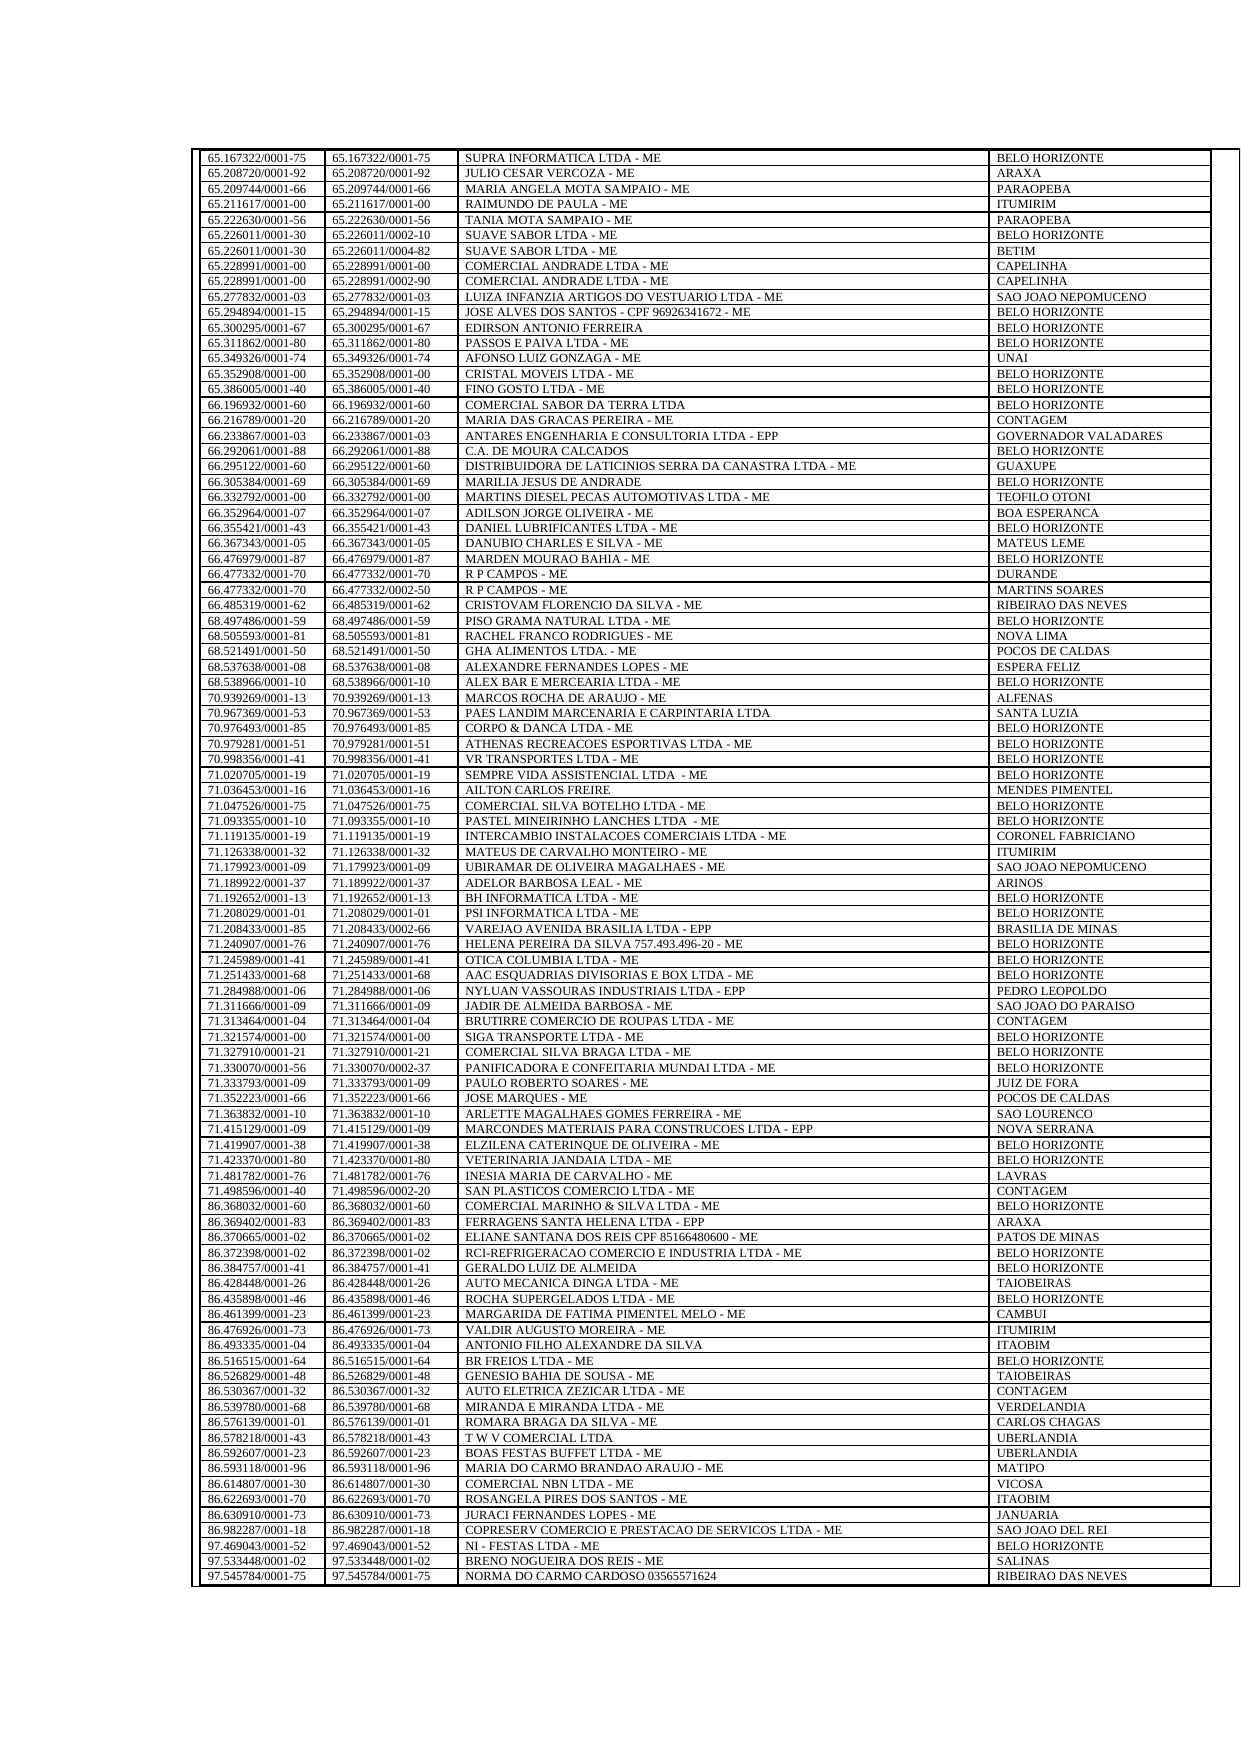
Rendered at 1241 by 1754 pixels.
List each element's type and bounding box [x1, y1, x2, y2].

table_cell [201, 320, 324, 335]
table_cell [990, 552, 1210, 566]
table_cell [459, 814, 988, 828]
table_cell [990, 228, 1210, 242]
table_cell [326, 490, 457, 504]
table_cell [201, 1276, 324, 1291]
table_cell [990, 845, 1210, 859]
table_cell [990, 413, 1210, 427]
table_cell [326, 814, 457, 828]
table_cell [990, 721, 1210, 736]
table_cell [326, 228, 457, 242]
table_cell [201, 1384, 324, 1399]
table_cell [459, 1569, 988, 1584]
table_cell [990, 182, 1210, 196]
table_cell [201, 1199, 324, 1214]
table_cell [326, 428, 457, 443]
table_cell [459, 937, 988, 951]
table_cell [326, 891, 457, 905]
table_cell [201, 1184, 324, 1198]
table_cell [201, 1122, 324, 1136]
table_cell [201, 1554, 324, 1568]
table_cell [990, 1215, 1210, 1229]
table_cell [459, 1461, 988, 1476]
table_cell [459, 1400, 988, 1414]
table_cell [459, 259, 988, 273]
table_cell [459, 999, 988, 1013]
table_cell [459, 752, 988, 766]
table_cell [201, 1107, 324, 1121]
table_cell [201, 690, 324, 705]
table_cell [459, 768, 988, 782]
table_cell [459, 875, 988, 890]
table_cell [326, 690, 457, 705]
table_cell [459, 413, 988, 427]
table_cell [990, 398, 1210, 412]
table_cell [990, 490, 1210, 504]
table_cell [201, 1153, 324, 1167]
table_cell [990, 1353, 1210, 1368]
table_cell [326, 829, 457, 844]
table_cell [201, 798, 324, 813]
table_cell [201, 290, 324, 304]
table_cell [990, 906, 1210, 921]
table_cell [459, 1168, 988, 1183]
table_cell [326, 922, 457, 936]
table_cell [990, 1045, 1210, 1059]
table_cell [990, 367, 1210, 381]
table_cell [326, 1014, 457, 1029]
table_cell [201, 1292, 324, 1306]
table_cell [201, 1014, 324, 1029]
table_cell [326, 243, 457, 258]
table_cell [201, 968, 324, 982]
table_cell [201, 1492, 324, 1506]
table_cell [326, 937, 457, 951]
table_cell [990, 1076, 1210, 1090]
table_cell [326, 875, 457, 890]
table_cell [459, 783, 988, 797]
table_cell [326, 1230, 457, 1244]
table_cell [990, 1091, 1210, 1106]
table_cell [201, 1045, 324, 1059]
table_cell [326, 1461, 457, 1476]
table_cell [459, 1014, 988, 1029]
table_cell [201, 1060, 324, 1075]
table_cell [201, 1415, 324, 1429]
table_cell [326, 1261, 457, 1275]
table_cell [459, 490, 988, 504]
table_cell [459, 1122, 988, 1136]
table_cell [459, 598, 988, 612]
table_cell [326, 1338, 457, 1352]
table_cell [326, 444, 457, 458]
table_cell [201, 197, 324, 211]
table_cell [201, 1138, 324, 1152]
table_cell [201, 1307, 324, 1321]
table_cell [990, 567, 1210, 581]
table_cell [201, 475, 324, 489]
table_cell [459, 428, 988, 443]
table_cell [459, 922, 988, 936]
table_cell [459, 567, 988, 581]
table_cell [459, 151, 988, 165]
table_cell [990, 1430, 1210, 1445]
table_cell [201, 1245, 324, 1260]
table_cell [990, 1323, 1210, 1337]
table_cell [459, 521, 988, 535]
table_cell [459, 1076, 988, 1090]
table_cell [326, 382, 457, 396]
table_cell [1212, 150, 1239, 1586]
table_cell [326, 1168, 457, 1183]
table_cell [459, 629, 988, 643]
table_cell [326, 752, 457, 766]
table_cell [326, 336, 457, 350]
table_cell [990, 860, 1210, 874]
table_cell [990, 197, 1210, 211]
table_cell [459, 1323, 988, 1337]
table_cell [201, 459, 324, 474]
table_cell [326, 1307, 457, 1321]
table_cell [326, 968, 457, 982]
table_cell [201, 752, 324, 766]
table_cell [326, 505, 457, 520]
table_cell [459, 845, 988, 859]
table_cell [201, 875, 324, 890]
table_cell [201, 983, 324, 998]
table_cell [326, 706, 457, 720]
table_cell [201, 891, 324, 905]
table_cell [326, 320, 457, 335]
table_cell [459, 660, 988, 674]
table_cell [326, 197, 457, 211]
table_cell [326, 274, 457, 289]
table_cell [459, 829, 988, 844]
table_cell [459, 1245, 988, 1260]
table_cell [326, 1323, 457, 1337]
table_cell [990, 644, 1210, 659]
table_cell [326, 1122, 457, 1136]
table_cell [459, 583, 988, 597]
table_cell [990, 737, 1210, 751]
table_cell [201, 567, 324, 581]
table_cell [201, 1569, 324, 1584]
table_cell [459, 274, 988, 289]
table_cell [459, 1030, 988, 1044]
table_cell [326, 1569, 457, 1584]
table_cell [201, 1030, 324, 1044]
table_cell [201, 151, 324, 165]
table_cell [990, 290, 1210, 304]
table_cell [326, 953, 457, 967]
table_cell [201, 552, 324, 566]
table_cell [990, 598, 1210, 612]
table_cell [201, 1523, 324, 1537]
table_cell [990, 1492, 1210, 1506]
table_cell [326, 1138, 457, 1152]
table_cell [459, 505, 988, 520]
table_cell [201, 829, 324, 844]
table_cell [990, 336, 1210, 350]
table_cell [201, 845, 324, 859]
table_cell [459, 1430, 988, 1445]
table_cell [459, 1477, 988, 1491]
table_cell [201, 953, 324, 967]
table_cell [990, 1153, 1210, 1167]
table_cell [459, 1415, 988, 1429]
table_cell [326, 552, 457, 566]
table_cell [459, 213, 988, 227]
table_cell [459, 891, 988, 905]
table_cell [990, 243, 1210, 258]
table_cell [990, 1060, 1210, 1075]
table_cell [459, 243, 988, 258]
table_cell [990, 459, 1210, 474]
table_cell [326, 1045, 457, 1059]
table_cell [326, 1554, 457, 1568]
table_cell [459, 290, 988, 304]
table_cell [326, 521, 457, 535]
table_cell [990, 1554, 1210, 1568]
table_cell [990, 213, 1210, 227]
table_cell [990, 320, 1210, 335]
table_cell [459, 860, 988, 874]
table_cell [201, 382, 324, 396]
table_cell [326, 860, 457, 874]
table_cell [326, 290, 457, 304]
table_cell [326, 1107, 457, 1121]
table_cell [990, 983, 1210, 998]
table_cell [459, 1538, 988, 1553]
table_cell [990, 536, 1210, 551]
table_cell [326, 768, 457, 782]
table_cell [990, 1199, 1210, 1214]
table_cell [201, 1338, 324, 1352]
table_cell [201, 1261, 324, 1275]
table_cell [201, 1538, 324, 1553]
table_cell [990, 1307, 1210, 1321]
table_cell [201, 521, 324, 535]
table_cell [990, 475, 1210, 489]
table_cell [201, 1369, 324, 1383]
table_cell [201, 706, 324, 720]
table_cell [201, 613, 324, 628]
table_cell [201, 660, 324, 674]
table_cell [990, 1446, 1210, 1460]
table_cell [459, 1508, 988, 1522]
table_cell [990, 428, 1210, 443]
table_cell [326, 721, 457, 736]
table_cell [326, 983, 457, 998]
table_cell [326, 1091, 457, 1106]
table_cell [201, 259, 324, 273]
table_cell [990, 1184, 1210, 1198]
table_cell [459, 182, 988, 196]
table_cell [201, 922, 324, 936]
table_cell [201, 182, 324, 196]
table_cell [326, 906, 457, 921]
table_cell [990, 1261, 1210, 1275]
table_cell [326, 1245, 457, 1260]
table_cell [459, 737, 988, 751]
table_cell [990, 1245, 1210, 1260]
table_cell [990, 505, 1210, 520]
table_cell [990, 660, 1210, 674]
table_cell [990, 1508, 1210, 1522]
table_cell [459, 690, 988, 705]
table_cell [326, 1353, 457, 1368]
table_cell [459, 1492, 988, 1506]
table_cell [201, 398, 324, 412]
table_cell [459, 1523, 988, 1537]
table_cell [201, 1430, 324, 1445]
table_cell [201, 937, 324, 951]
table_cell [459, 1184, 988, 1198]
table_cell [201, 1461, 324, 1476]
table_cell [990, 1538, 1210, 1553]
table_cell [326, 1477, 457, 1491]
table_cell [326, 629, 457, 643]
table_cell [201, 428, 324, 443]
table_cell [326, 351, 457, 366]
table_cell [459, 1153, 988, 1167]
table_cell [201, 444, 324, 458]
table_cell [459, 1384, 988, 1399]
table_cell [459, 305, 988, 319]
table_cell [201, 814, 324, 828]
table_cell [990, 922, 1210, 936]
table_cell [459, 459, 988, 474]
table_cell [326, 398, 457, 412]
table_cell [459, 1369, 988, 1383]
table_cell [459, 1230, 988, 1244]
table_cell [990, 783, 1210, 797]
table_cell [459, 166, 988, 181]
table_cell [201, 274, 324, 289]
table_cell [326, 1400, 457, 1414]
table_cell [990, 768, 1210, 782]
table_cell [201, 1353, 324, 1368]
table_cell [459, 721, 988, 736]
table_cell [326, 1430, 457, 1445]
table_cell [193, 150, 199, 1586]
table_cell [990, 1107, 1210, 1121]
table_cell [201, 644, 324, 659]
table_cell [326, 1215, 457, 1229]
table_cell [326, 1060, 457, 1075]
table_cell [990, 613, 1210, 628]
table_cell [326, 151, 457, 165]
table_cell [326, 413, 457, 427]
table_cell [459, 906, 988, 921]
table_cell [459, 1261, 988, 1275]
table_cell [990, 1014, 1210, 1029]
table_cell [459, 1338, 988, 1352]
table_cell [990, 444, 1210, 458]
table_cell [326, 1446, 457, 1460]
table_cell [201, 166, 324, 181]
table_cell [990, 1523, 1210, 1537]
table_cell [990, 629, 1210, 643]
table_cell [326, 182, 457, 196]
table_cell [459, 444, 988, 458]
table_cell [990, 583, 1210, 597]
table_cell [990, 1338, 1210, 1352]
table_cell [990, 675, 1210, 689]
table_cell [326, 459, 457, 474]
table_cell [326, 1369, 457, 1383]
table_cell [459, 675, 988, 689]
table_cell [990, 305, 1210, 319]
table_cell [459, 336, 988, 350]
table_cell [990, 953, 1210, 967]
table_cell [326, 675, 457, 689]
table_cell [201, 737, 324, 751]
table_cell [990, 1415, 1210, 1429]
table_cell [459, 1353, 988, 1368]
table_cell [326, 613, 457, 628]
table_cell [990, 752, 1210, 766]
table_cell [201, 1168, 324, 1183]
table_cell [990, 521, 1210, 535]
table_cell [326, 1076, 457, 1090]
table_cell [990, 1369, 1210, 1383]
table_cell [459, 644, 988, 659]
table_cell [201, 536, 324, 551]
table_cell [201, 783, 324, 797]
table_cell [201, 583, 324, 597]
table_cell [326, 213, 457, 227]
table_cell [326, 166, 457, 181]
table_cell [201, 213, 324, 227]
table_cell [201, 721, 324, 736]
table_cell [201, 305, 324, 319]
table_cell [990, 274, 1210, 289]
table_cell [990, 798, 1210, 813]
table_cell [201, 598, 324, 612]
table_cell [990, 1569, 1210, 1584]
table_cell [459, 320, 988, 335]
table_cell [201, 1477, 324, 1491]
table_cell [459, 1446, 988, 1460]
table_cell [990, 351, 1210, 366]
table_cell [990, 968, 1210, 982]
table_cell [459, 228, 988, 242]
table_cell [326, 783, 457, 797]
table_cell [990, 1168, 1210, 1183]
table_cell [201, 490, 324, 504]
table_cell [990, 382, 1210, 396]
table_cell [990, 1138, 1210, 1152]
table_cell [459, 1045, 988, 1059]
table_cell [201, 1323, 324, 1337]
table_cell [326, 1384, 457, 1399]
table_cell [459, 351, 988, 366]
table_cell [990, 829, 1210, 844]
table_cell [201, 1230, 324, 1244]
table_cell [459, 552, 988, 566]
table_cell [326, 367, 457, 381]
table_cell [459, 1307, 988, 1321]
table_cell [326, 1492, 457, 1506]
table_cell [326, 259, 457, 273]
table_cell [201, 1076, 324, 1090]
table_cell [459, 1276, 988, 1291]
table_cell [459, 367, 988, 381]
table_cell [459, 1292, 988, 1306]
table_cell [990, 259, 1210, 273]
table_cell [326, 1523, 457, 1537]
table_cell [326, 583, 457, 597]
table_cell [326, 567, 457, 581]
table_cell [201, 999, 324, 1013]
table_cell [326, 845, 457, 859]
table_cell [201, 860, 324, 874]
table_cell [990, 1477, 1210, 1491]
table_cell [990, 937, 1210, 951]
table_cell [990, 706, 1210, 720]
table_cell [990, 1461, 1210, 1476]
table_cell [990, 151, 1210, 165]
table_cell [201, 629, 324, 643]
table_cell [326, 1184, 457, 1198]
table_cell [326, 1508, 457, 1522]
table_cell [201, 1091, 324, 1106]
table_cell [326, 1292, 457, 1306]
table_cell [326, 660, 457, 674]
table_cell [326, 305, 457, 319]
table_cell [990, 1276, 1210, 1291]
table_cell [201, 367, 324, 381]
table_cell [459, 706, 988, 720]
table_cell [459, 953, 988, 967]
table_cell [201, 1400, 324, 1414]
table_cell [990, 1122, 1210, 1136]
table_cell [459, 798, 988, 813]
table_cell [201, 336, 324, 350]
table_cell [990, 1230, 1210, 1244]
table_cell [459, 1091, 988, 1106]
table_cell [459, 1107, 988, 1121]
table_cell [326, 999, 457, 1013]
table_cell [459, 1060, 988, 1075]
table_cell [326, 1538, 457, 1553]
table_cell [201, 505, 324, 520]
table_cell [990, 875, 1210, 890]
table_cell [459, 197, 988, 211]
table_cell [201, 1508, 324, 1522]
table_cell [326, 598, 457, 612]
table_cell [201, 413, 324, 427]
table_cell [326, 1153, 457, 1167]
table_cell [990, 1292, 1210, 1306]
table_cell [459, 382, 988, 396]
table_cell [990, 166, 1210, 181]
table_cell [990, 690, 1210, 705]
table_cell [326, 798, 457, 813]
table_cell [326, 737, 457, 751]
table_cell [201, 228, 324, 242]
table_cell [201, 906, 324, 921]
table_cell [201, 243, 324, 258]
table_cell [990, 1384, 1210, 1399]
table_cell [459, 983, 988, 998]
table_cell [990, 814, 1210, 828]
table_cell [326, 1199, 457, 1214]
table_cell [326, 1276, 457, 1291]
table_cell [459, 1554, 988, 1568]
table_cell [326, 1030, 457, 1044]
table_cell [201, 768, 324, 782]
table_cell [459, 1138, 988, 1152]
table_cell [326, 644, 457, 659]
table_cell [201, 1446, 324, 1460]
table_cell [990, 999, 1210, 1013]
table_cell [459, 968, 988, 982]
table_cell [201, 1215, 324, 1229]
table_cell [990, 891, 1210, 905]
table_cell [201, 351, 324, 366]
table_cell [459, 398, 988, 412]
table_cell [459, 536, 988, 551]
table_cell [990, 1030, 1210, 1044]
table_cell [459, 1199, 988, 1214]
table_cell [326, 1415, 457, 1429]
table_cell [990, 1400, 1210, 1414]
table_cell [201, 675, 324, 689]
table_cell [326, 475, 457, 489]
table_cell [459, 613, 988, 628]
table_cell [326, 536, 457, 551]
table_cell [459, 1215, 988, 1229]
table_cell [459, 475, 988, 489]
